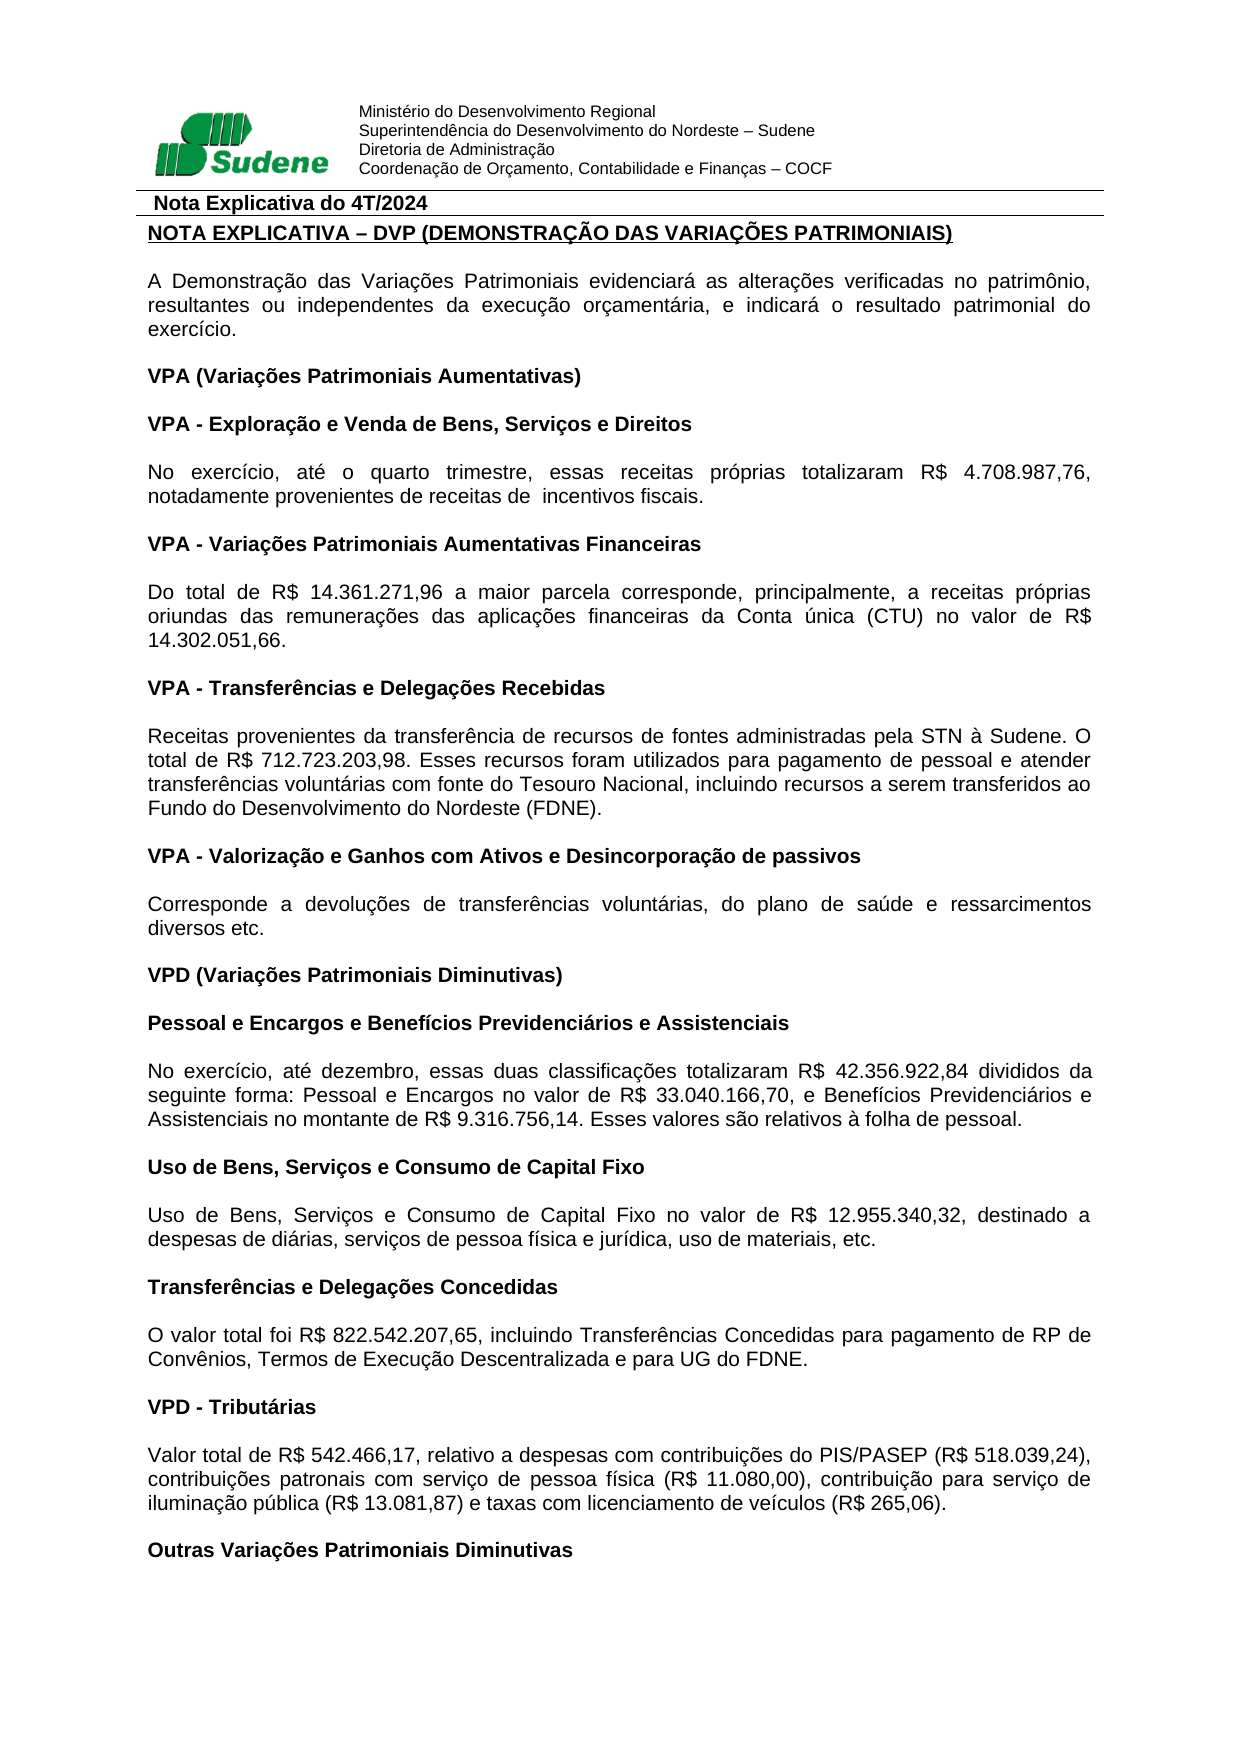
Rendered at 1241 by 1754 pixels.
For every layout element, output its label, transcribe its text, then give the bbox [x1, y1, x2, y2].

text Uso de Bens, Serviços e Consumo de Capital Fixo [147, 1155, 1092, 1179]
text Pessoal e Encargos e Benefícios Previdenciários e Assistenciais [147, 1011, 1092, 1035]
text VPA - Transferências e Delegações Recebidas [147, 676, 1092, 700]
text VPD (Variações Patrimoniais Diminutivas) [147, 963, 1092, 987]
text Uso de Bens, Serviços e Consumo de Capital Fixo no valor de R$ 12.955.340,32, destinado a despesas de diárias, serviços de pessoa física e jurídica, uso de materiais, etc. [147, 1203, 1092, 1251]
text O valor total foi R$ 822.542.207,65, incluindo Transferências Concedidas para pagamento de RP de Convênios, Termos de Execução Descentralizada e para UG do FDNE. [147, 1323, 1092, 1371]
text Valor total de R$ 542.466,17, relativo a despesas com contribuições do PIS/PASEP (R$ 518.039,24), contribuições patronais com serviço de pessoa física (R$ 11.080,00), contribuição para serviço de iluminação pública (R$ 13.081,87) e taxas com licenciamento de veículos (R$ 265,06). [147, 1442, 1092, 1514]
text VPD - Tributárias [147, 1394, 1092, 1418]
text No exercício, até o quarto trimestre, essas receitas próprias totalizaram R$ 4.708.987,76, notadamente provenientes de receitas de incentivos fiscais. [147, 460, 1092, 508]
text Outras Variações Patrimoniais Diminutivas [147, 1538, 1092, 1562]
text No exercício, até dezembro, essas duas classificações totalizaram R$ 42.356.922,84 divididos da seguinte forma: Pessoal e Encargos no valor de R$ 33.040.166,70, e Benefícios Previdenciários e Assistenciais no montante de R$ 9.316.756,14. Esses valores são relativos à folha de pessoal. [147, 1059, 1092, 1131]
text A Demonstração das Variações Patrimoniais evidenciará as alterações verificadas no patrimônio, resultantes ou independentes da execução orçamentária, e indicará o resultado patrimonial do exercício. [147, 268, 1092, 340]
text VPA (Variações Patrimoniais Aumentativas) [147, 364, 1092, 388]
text Do total de R$ 14.361.271,96 a maior parcela corresponde, principalmente, a receitas próprias oriundas das remunerações das aplicações financeiras da Conta única (CTU) no valor de R$ 14.302.051,66. [147, 580, 1092, 652]
text Corresponde a devoluções de transferências voluntárias, do plano de saúde e ressarcimentos diversos etc. [147, 891, 1092, 939]
text VPA - Variações Patrimoniais Aumentativas Financeiras [147, 532, 1092, 556]
text NOTA EXPLICATIVA – DVP (DEMONSTRAÇÃO DAS VARIAÇÕES PATRIMONIAIS) [147, 221, 1092, 244]
text VPA - Valorização e Ganhos com Ativos e Desincorporação de passivos [147, 843, 1092, 867]
text Transferências e Delegações Concedidas [147, 1275, 1092, 1299]
text Receitas provenientes da transferência de recursos de fontes administradas pela STN à Sudene. O total de R$ 712.723.203,98. Esses recursos foram utilizados para pagamento de pessoal e atender transferências voluntárias com fonte do Tesouro Nacional, incluindo recursos a serem transferidos ao Fundo do Desenvolvimento do Nordeste (FDNE). [147, 724, 1092, 819]
text VPA - Exploração e Venda de Bens, Serviços e Direitos [147, 412, 1092, 436]
picture [147, 101, 336, 190]
